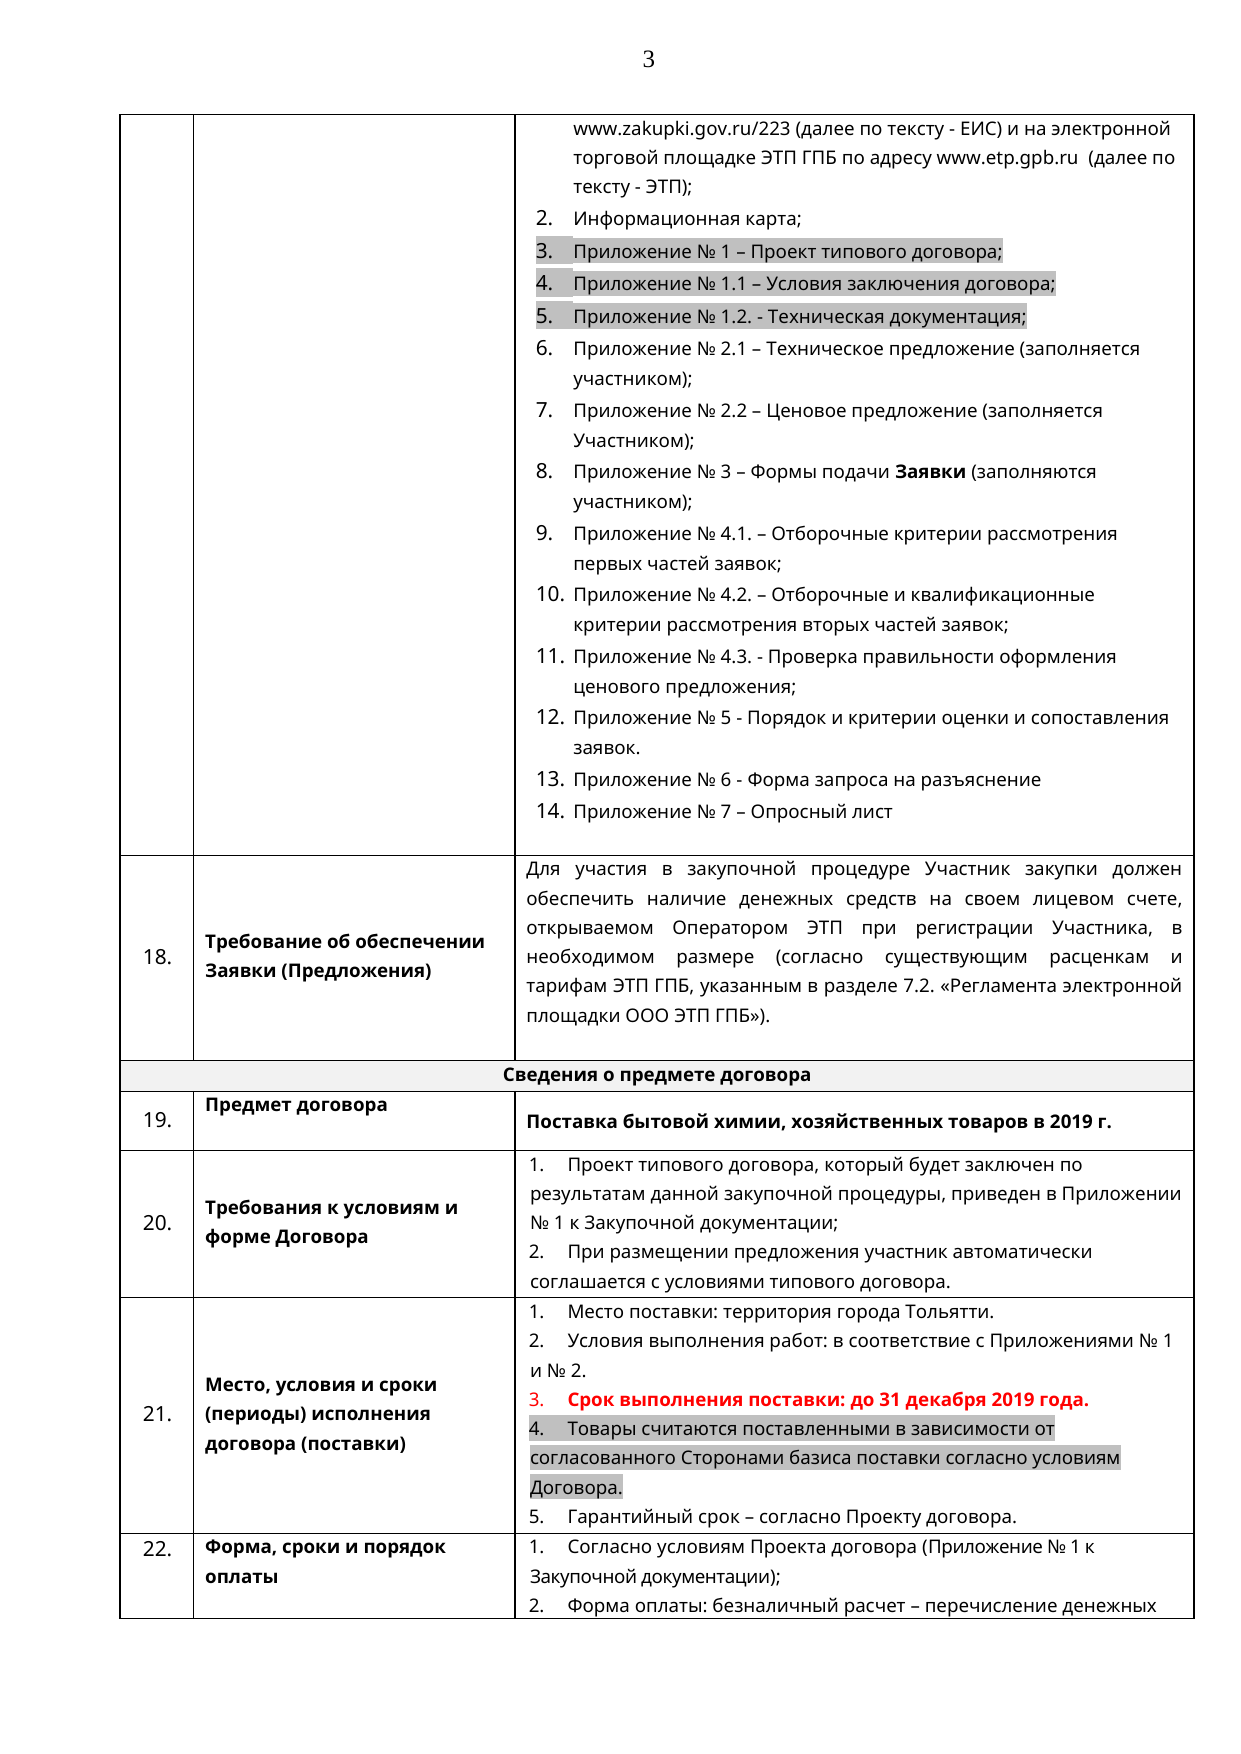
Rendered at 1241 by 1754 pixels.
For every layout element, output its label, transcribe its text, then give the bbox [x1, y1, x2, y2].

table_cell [516, 1534, 1193, 1618]
table_cell Проект типового договора, который будет заключен по результатам данной закупочной процедуры, приведен в Приложении № 1 к Закупочной документации; При размещении предложения участник автоматически соглашается с условиями типового договора. [516, 1151, 1193, 1297]
table_cell [121, 1092, 193, 1150]
table_cell Предмет договора [194, 1092, 514, 1150]
table_cell Для участия в закупочной процедуре Участник закупки должен обеспечить наличие денежных средств на своем лицевом счете, открываемом Оператором ЭТП при регистрации Участника, в необходимом размере (согласно существующим расценкам и тарифам ЭТП ГПБ, указанным в разделе 7.2. «Регламента электронной площадки ООО ЭТП ГПБ»). [516, 856, 1193, 1060]
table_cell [194, 1534, 514, 1618]
table_cell Требования к условиям и форме Договора [194, 1151, 514, 1297]
table_cell [121, 1298, 193, 1533]
table_cell Сведения о предмете договора [121, 1061, 1193, 1091]
table_cell Поставка бытовой химии, хозяйственных товаров в 2019 г. [516, 1092, 1193, 1150]
table_cell [121, 115, 193, 854]
table_cell [121, 1534, 193, 1618]
table_cell Требование об обеспечении Заявки (Предложения) [194, 856, 514, 1060]
table_cell [121, 856, 193, 1060]
table_cell Место поставки: территория города Тольятти. Условия выполнения работ: в соответствие с Приложениями № 1 и № 2. Срок выполнения поставки: до 31 декабря 2019 года. Товары считаются поставленными в зависимости от согласованного Сторонами базиса поставки согласно условиям Договора. Гарантийный срок – согласно Проекту договора. [516, 1298, 1193, 1533]
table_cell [516, 115, 1193, 854]
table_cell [194, 115, 514, 854]
table_cell Место, условия и сроки (периоды) исполнения договора (поставки) [194, 1298, 514, 1533]
table_cell [121, 1151, 193, 1297]
